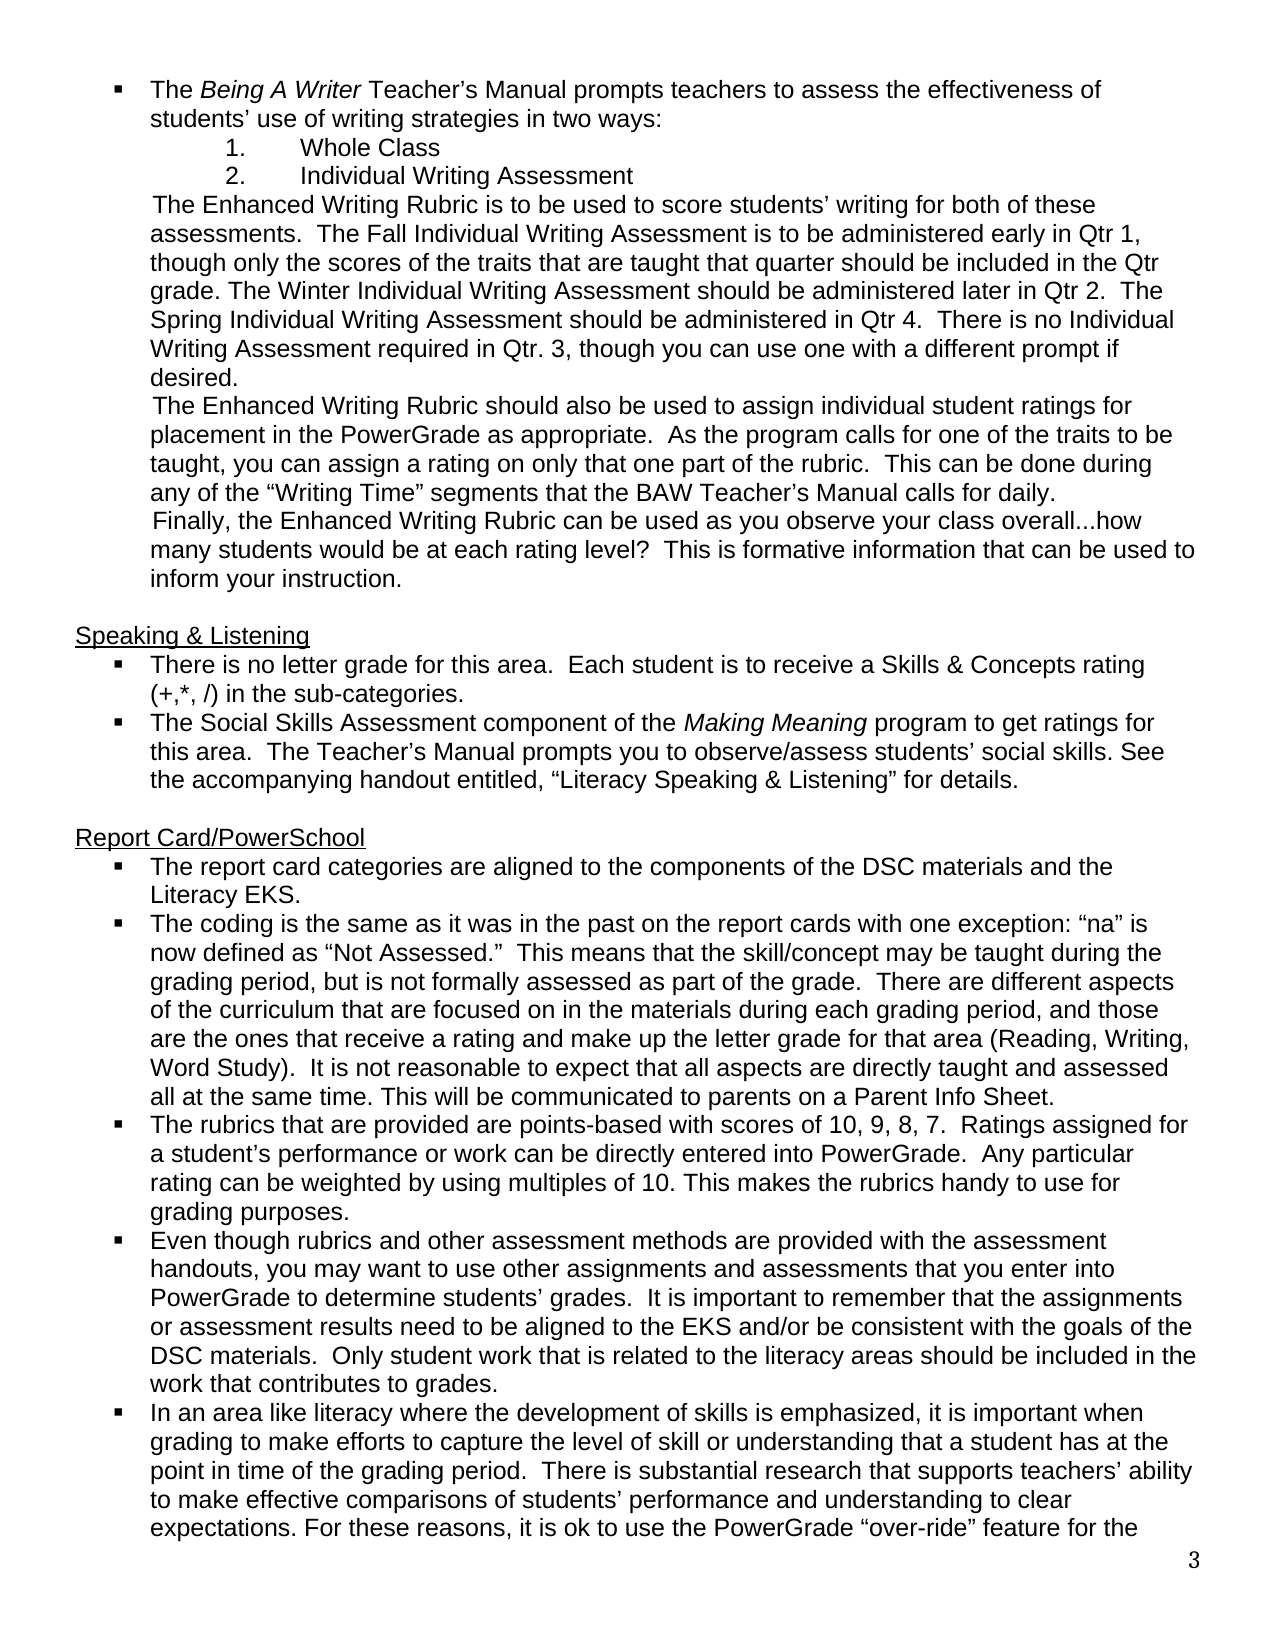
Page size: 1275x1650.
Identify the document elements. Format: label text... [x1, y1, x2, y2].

list There is no letter grade for this area. Each student is to receive a Skills & Concepts rating (+,*, /) in the sub-categories. [112, 650, 1200, 708]
list The report card categories are aligned to the components of the DSC materials and the Literacy EKS. [112, 852, 1200, 909]
list The Being A Writer Teacher’s Manual prompts teachers to assess the effectiveness of students’ use of writing strategies in two ways: [112, 75, 1200, 133]
text The Enhanced Writing Rubric should also be used to assign individual student ratings for placement in the PowerGrade as appropriate. As the program calls for one of the traits to be taught, you can assign a rating on only that one part of the rubric. This can be done during any of the “Writing Time” segments that the BAW Teacher’s Manual calls for daily. [150, 391, 1200, 506]
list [112, 1398, 1200, 1542]
text Finally, the Enhanced Writing Rubric can be used as you observe your class overall...how many students would be at each rating level? This is formative information that can be used to inform your instruction. [150, 506, 1200, 593]
list Individual Writing Assessment [225, 161, 1200, 190]
text Speaking & Listening [75, 621, 1200, 650]
list Whole Class [225, 133, 1200, 161]
text The Enhanced Writing Rubric is to be used to score students’ writing for both of these assessments. The Fall Individual Writing Assessment is to be administered early in Qtr 1, though only the scores of the traits that are taught that quarter should be included in the Qtr grade. The Winter Individual Writing Assessment should be administered later in Qtr 2. The Spring Individual Writing Assessment should be administered in Qtr 4. There is no Individual Writing Assessment required in Qtr. 3, though you can use one with a different prompt if desired. [150, 190, 1200, 391]
text Report Card/PowerSchool [75, 823, 1200, 852]
list Even though rubrics and other assessment methods are provided with the assessment handouts, you may want to use other assignments and assessments that you enter into PowerGrade to determine students’ grades. It is important to remember that the assignments or assessment results need to be aligned to the EKS and/or be consistent with the goals of the DSC materials. Only student work that is related to the literacy areas should be included in the work that contributes to grades. [112, 1226, 1200, 1398]
list The coding is the same as it was in the past on the report cards with one exception: “na” is now defined as “Not Assessed.” This means that the skill/concept may be taught during the grading period, but is not formally assessed as part of the grade. There are different aspects of the curriculum that are focused on in the materials during each grading period, and those are the ones that receive a rating and make up the letter grade for that area (Reading, Writing, Word Study). It is not reasonable to expect that all aspects are directly taught and assessed all at the same time. This will be communicated to parents on a Parent Info Sheet. [112, 909, 1200, 1111]
list The rubrics that are provided are points-based with scores of 10, 9, 8, 7. Ratings assigned for a student’s performance or work can be directly entered into PowerGrade. Any particular rating can be weighted by using multiples of 10. This makes the rubrics handy to use for grading purposes. [112, 1111, 1200, 1226]
list The Social Skills Assessment component of the Making Meaning program to get ratings for this area. The Teacher’s Manual prompts you to observe/assess students’ social skills. See the accompanying handout entitled, “Literacy Speaking & Listening” for details. [112, 708, 1200, 794]
